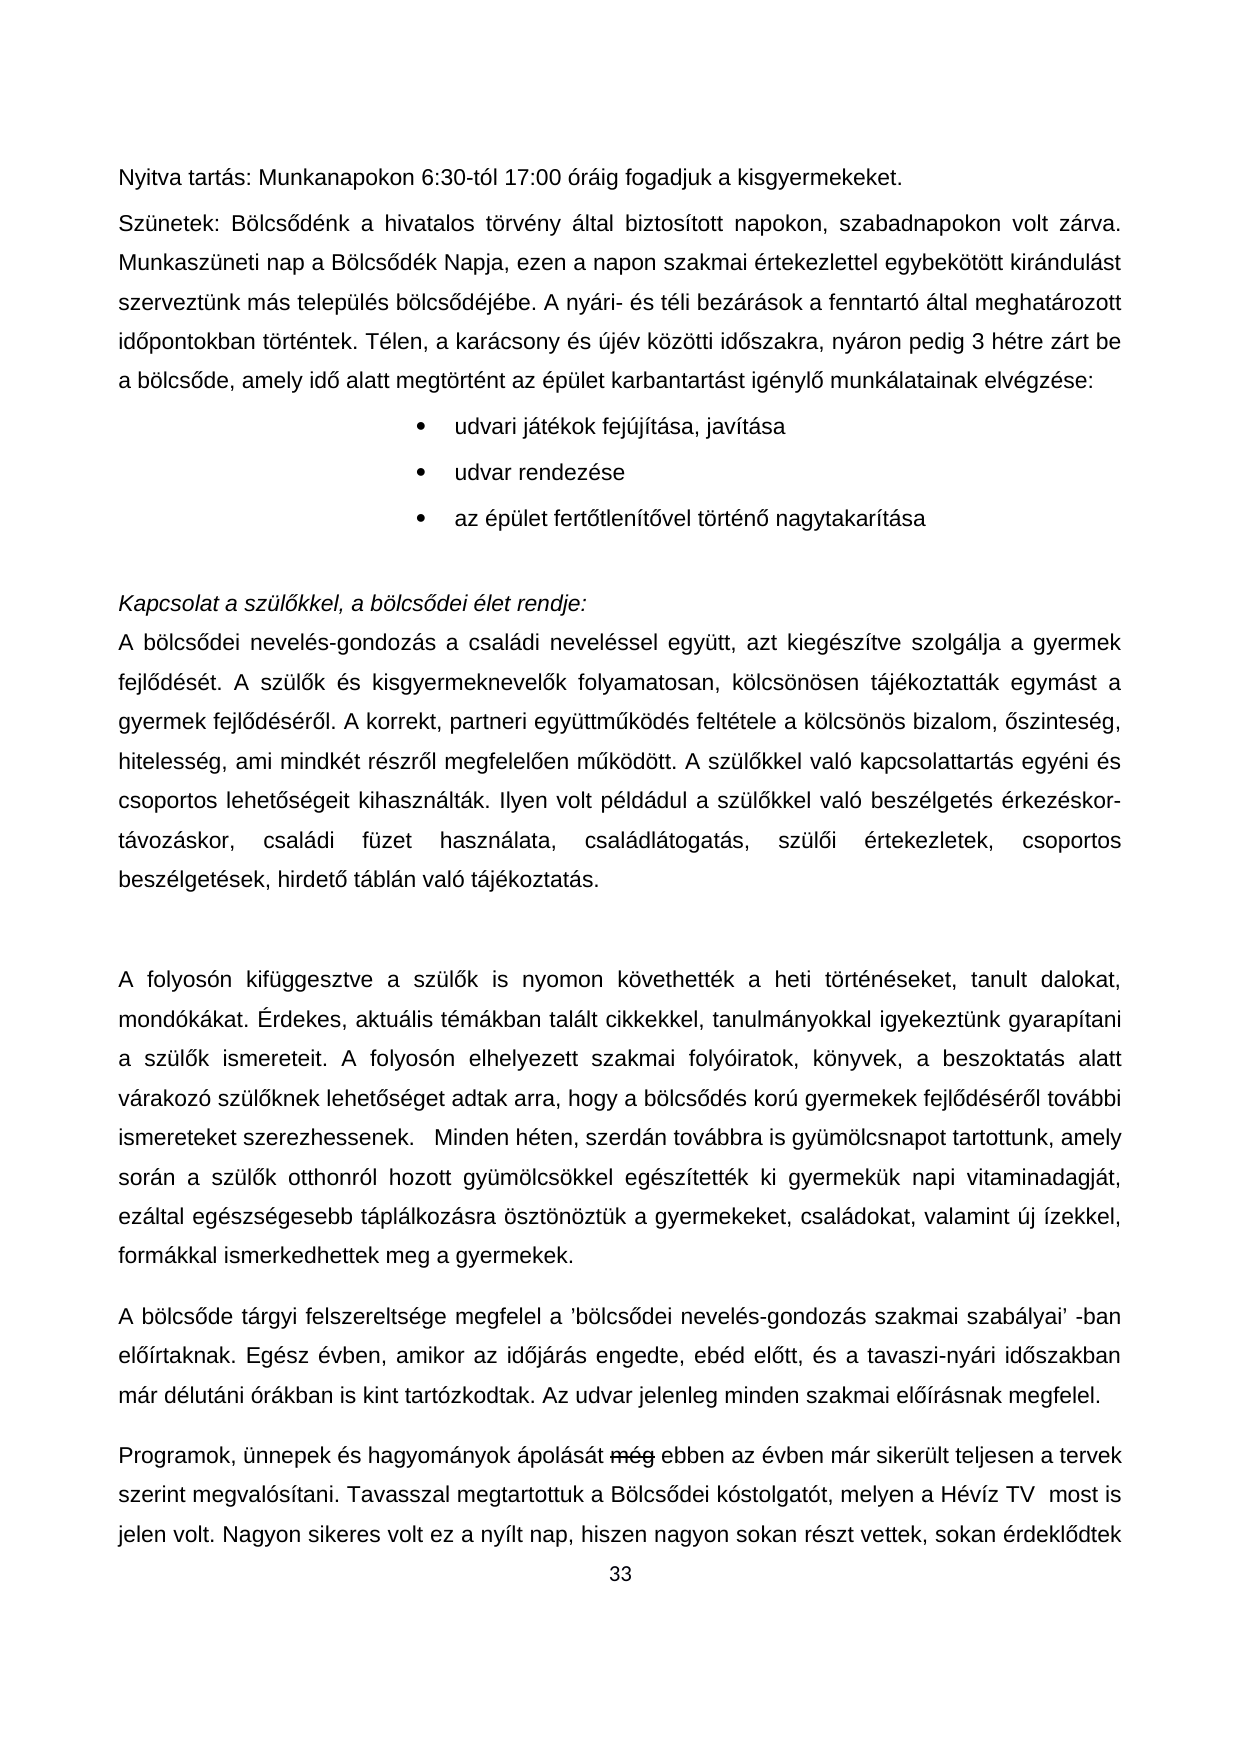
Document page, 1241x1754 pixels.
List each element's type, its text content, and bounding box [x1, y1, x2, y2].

text A folyosón kifüggesztve a szülők is nyomon követhették a heti történéseket, tanult dalokat, mondókákat. Érdekes, aktuális témákban talált cikkekkel, tanulmányokkal igyekeztünk gyarapítani a szülők ismereteit. A folyosón elhelyezett szakmai folyóiratok, könyvek, a beszoktatás alatt várakozó szülőknek lehetőséget adtak arra, hogy a bölcsődés korú gyermekek fejlődéséről további ismereteket szerezhessenek. Minden héten, szerdán továbbra is gyümölcsnapot tartottunk, amely során a szülők otthonról hozott gyümölcsökkel egészítették ki gyermekük napi vitaminadagját, ezáltal egészségesebb táplálkozásra ösztönöztük a gyermekeket, családokat, valamint új ízekkel, formákkal ismerkedhettek meg a gyermekek. [118, 966, 1122, 1269]
text Szünetek: Bölcsődénk a hivatalos törvény által biztosított napokon, szabadnapokon volt zárva. Munkaszüneti nap a Bölcsődék Napja, ezen a napon szakmai értekezlettel egybekötött kirándulást szerveztünk más település bölcsődéjébe. A nyári- és téli bezárások a fenntartó által meghatározott időpontokban történtek. Télen, a karácsony és újév közötti időszakra, nyáron pedig 3 hétre zárt be a bölcsőde, amely idő alatt megtörtént az épület karbantartást igénylő munkálatainak elvégzése: [118, 209, 1122, 394]
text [118, 1442, 1122, 1547]
list udvar rendezése [417, 459, 1122, 485]
list az épület fertőtlenítővel történő nagytakarítása [417, 505, 1122, 531]
text A bölcsődei nevelés-gondozás a családi neveléssel együtt, azt kiegészítve szolgálja a gyermek fejlődését. A szülők és kisgyermeknevelők folyamatosan, kölcsönösen tájékoztatták egymást a gyermek fejlődéséről. A korrekt, partneri együttműködés feltétele a kölcsönös bizalom, őszinteség, hitelesség, ami mindkét részről megfelelően működött. A szülőkkel való kapcsolattartás egyéni és csoportos lehetőségeit kihasználták. Ilyen volt példádul a szülőkkel való beszélgetés érkezéskor-távozáskor, családi füzet használata, családlátogatás, szülői értekezletek, csoportos beszélgetések, hirdető táblán való tájékoztatás. [118, 629, 1122, 893]
text Kapcsolat a szülőkkel, a bölcsődei élet rendje: [118, 590, 1122, 616]
text A bölcsőde tárgyi felszereltsége megfelel a ’bölcsődei nevelés-gondozás szakmai szabályai’ -ban előírtaknak. Egész évben, amikor az időjárás engedte, ebéd előtt, és a tavaszi-nyári időszakban már délutáni órákban is kint tartózkodtak. Az udvar jelenleg minden szakmai előírásnak megfelel. [118, 1303, 1122, 1408]
text Nyitva tartás: Munkanapokon 6:30-tól 17:00 óráig fogadjuk a kisgyermekeket. [118, 164, 1122, 190]
list udvari játékok fejújítása, javítása [417, 413, 1122, 439]
